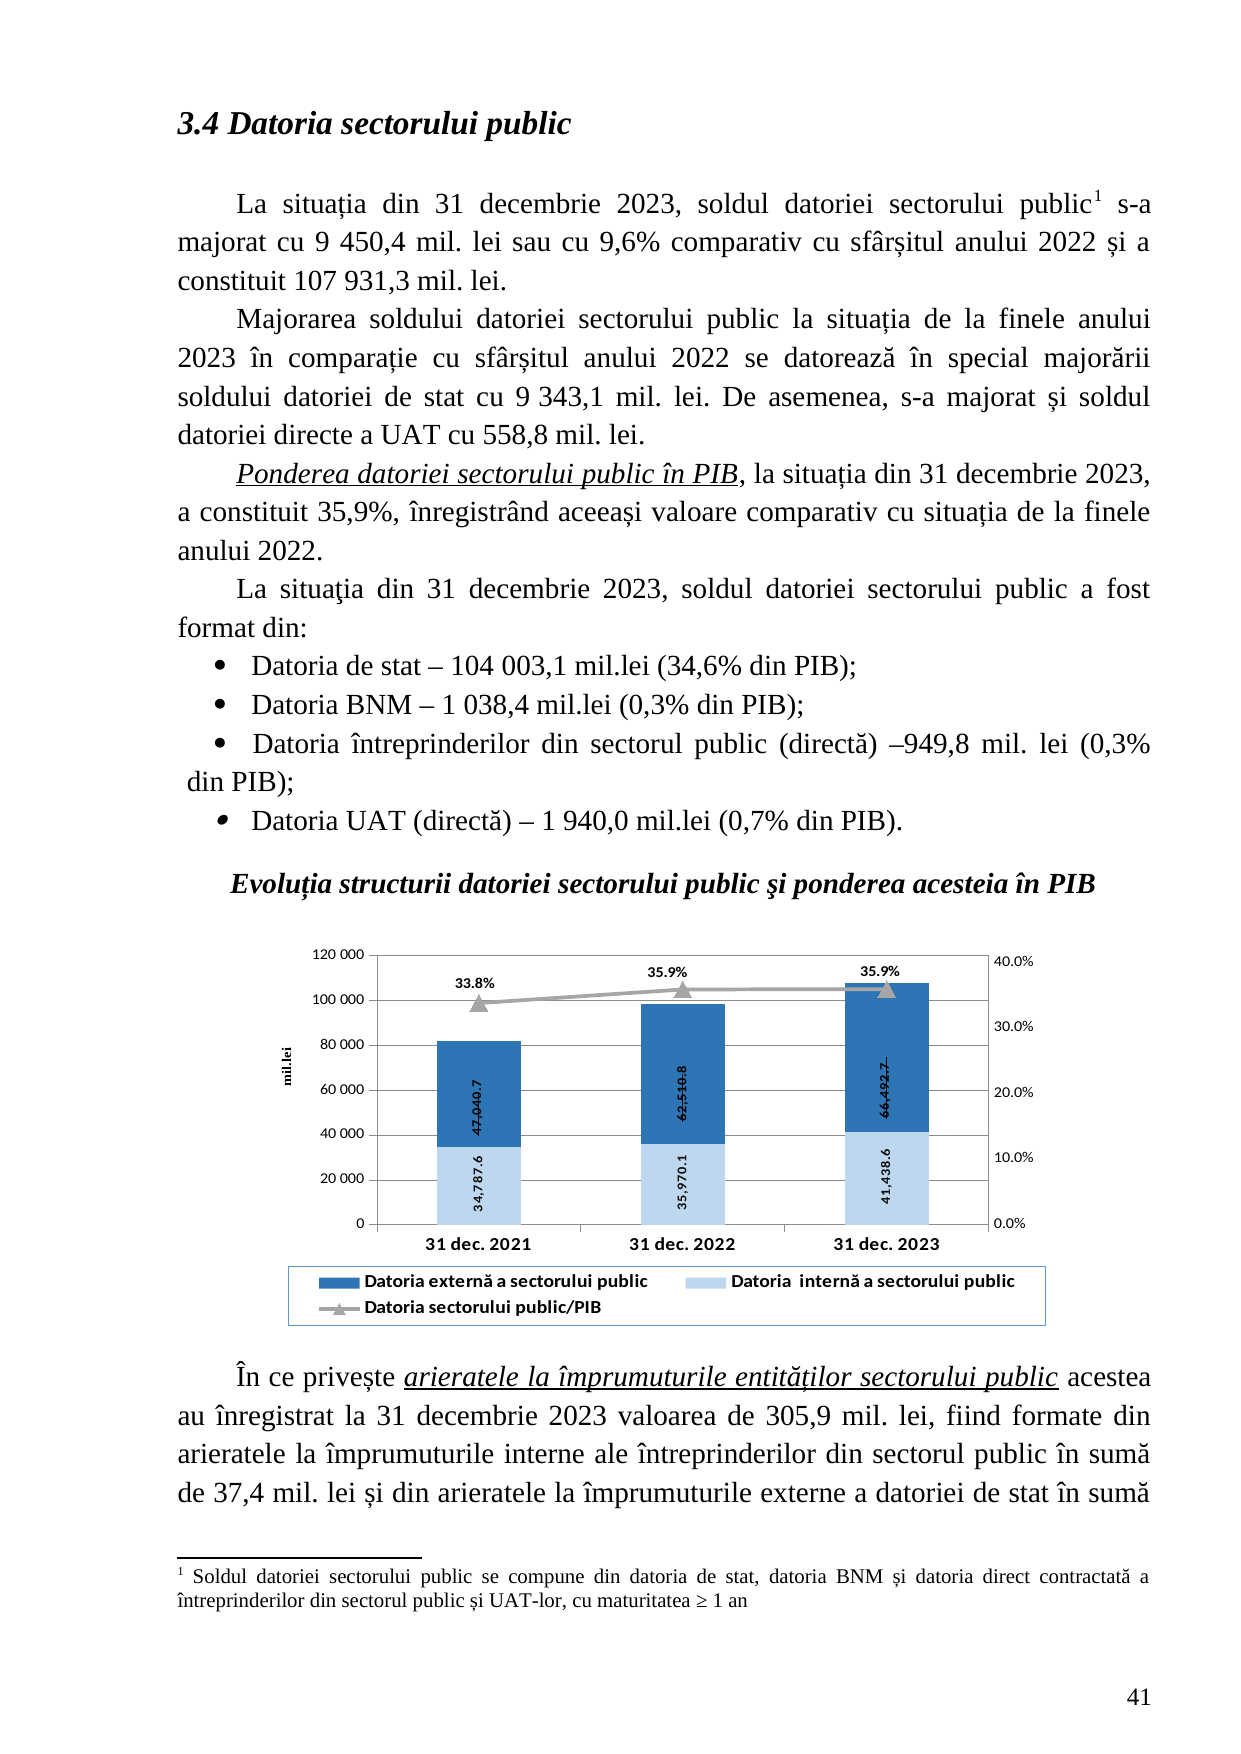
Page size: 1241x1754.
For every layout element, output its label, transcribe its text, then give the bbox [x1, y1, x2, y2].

text Ponderea datoriei sectorului public în PIB, la situația din 31 decembrie 2023, a constituit 35,9%, înregistrând aceeași valoare comparativ cu situația de la finele anului 2022. [177, 456, 1152, 566]
text La situaţia din 31 decembrie 2023, soldul datoriei sectorului public a fost format din: [177, 571, 1152, 643]
text La situația din 31 decembrie 2023, soldul datoriei sectorului public s-a majorat cu 9 450,4 mil. lei sau cu 9,6% comparativ cu sfârșitul anului 2022 și a constituit 107 931,3 mil. lei. [177, 186, 1152, 297]
list Datoria UAT (directă) – 1 940,0 mil.lei (0,7% din PIB). [215, 803, 1152, 837]
text Majorarea soldului datoriei sectorului public la situația de la finele anului 2023 în comparație cu sfârșitul anului 2022 se datorează în special majorării soldului datoriei de stat cu 9 343,1 mil. lei. De asemenea, s-a majorat și soldul datoriei directe a UAT cu 558,8 mil. lei. [177, 302, 1152, 451]
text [177, 1359, 1152, 1508]
list Datoria BNM – 1 038,4 mil.lei (0,3% din PIB); [215, 687, 1152, 721]
list Datoria întreprinderilor din sectorul public (directă) –949,8 mil. lei (0,3% din PIB); [187, 726, 1152, 798]
subtitle 3.4 Datoria sectorului public [177, 103, 1140, 142]
list Datoria de stat – 104 003,1 mil.lei (34,6% din PIB); [215, 648, 1152, 682]
list Evoluția structurii datoriei sectorului public şi ponderea acesteia în PIB [177, 867, 1152, 900]
